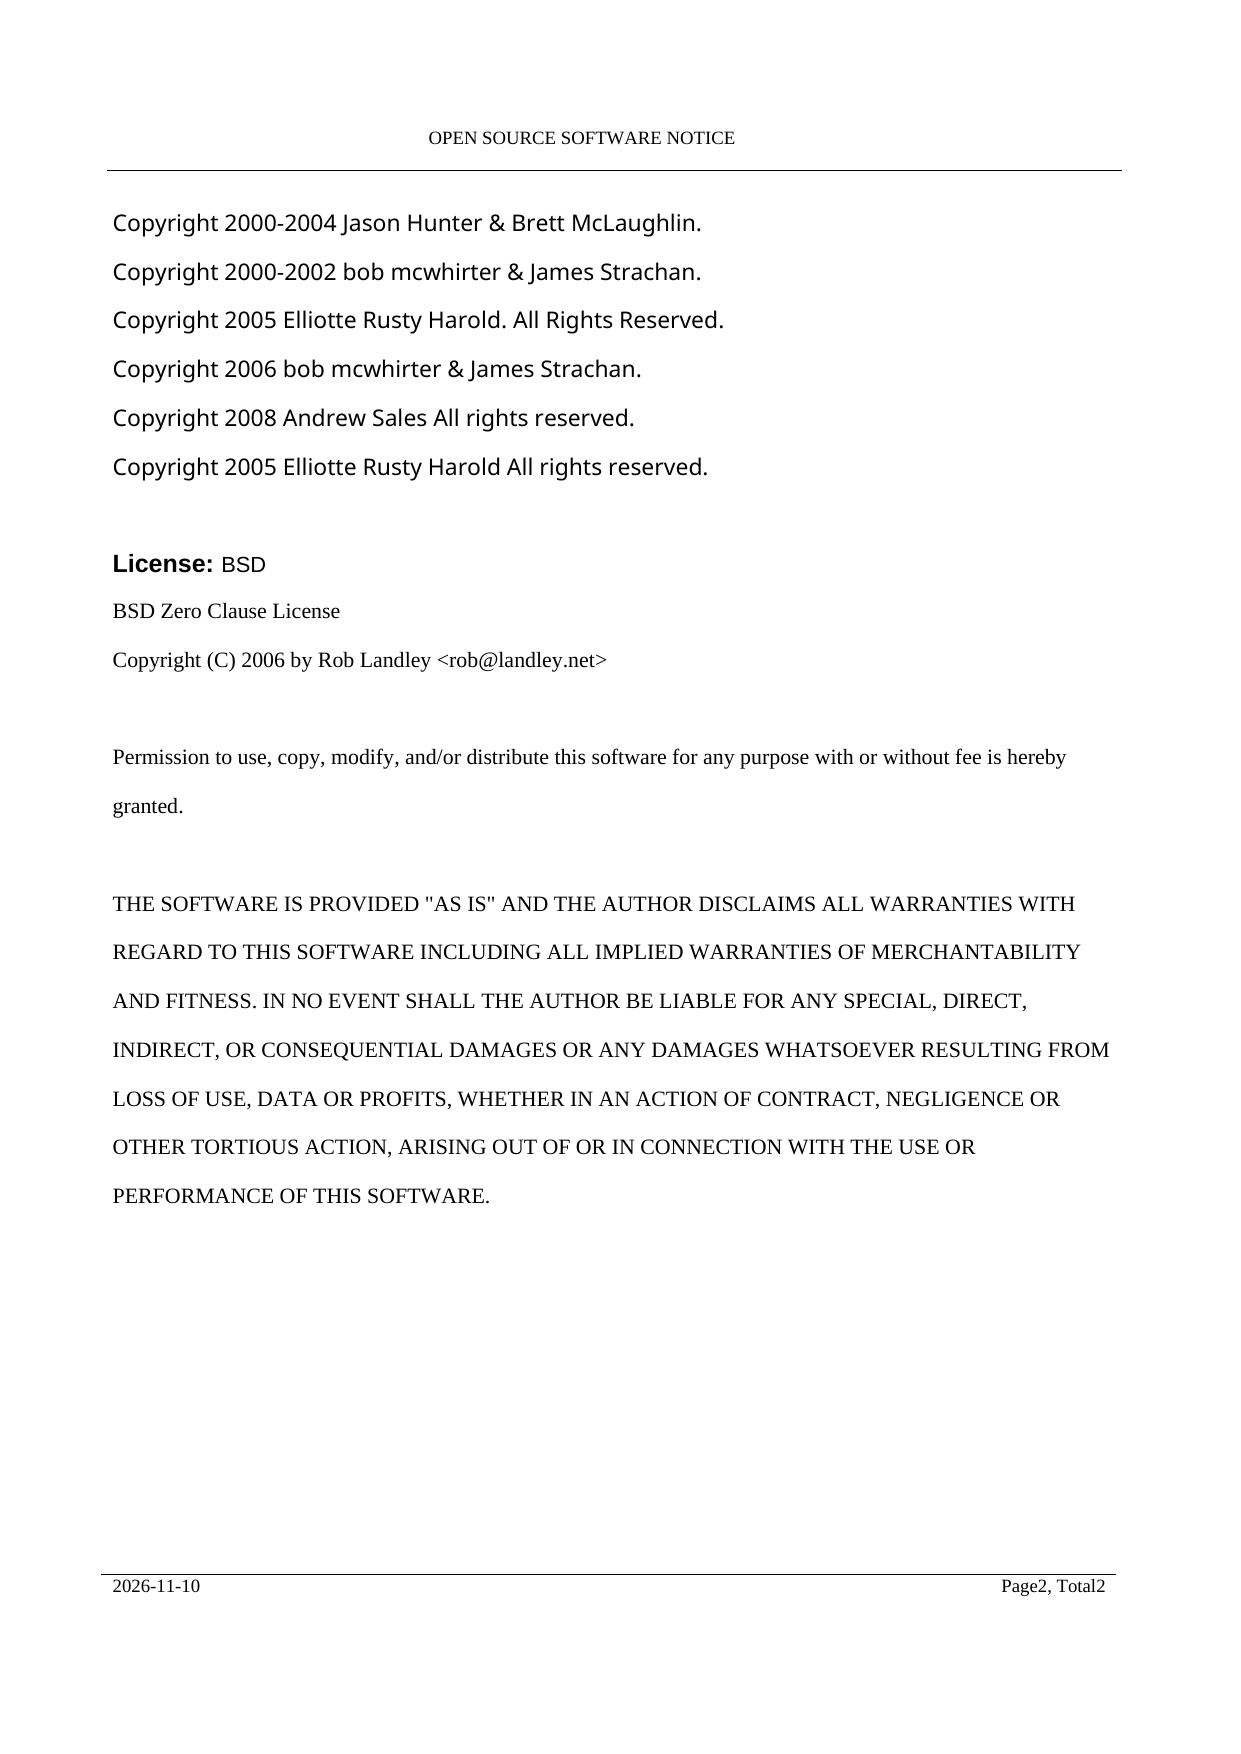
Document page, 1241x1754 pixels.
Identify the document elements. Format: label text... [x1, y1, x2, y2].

text BSD Zero Clause License Copyright (C) 2006 by Rob Landley <rob@landley.net> Permission to use, copy, modify, and/or distribute this software for any purpose with or without fee is hereby granted. THE SOFTWARE IS PROVIDED "AS IS" AND THE AUTHOR DISCLAIMS ALL WARRANTIES WITH REGARD TO THIS SOFTWARE INCLUDING ALL IMPLIED WARRANTIES OF MERCHANTABILITY AND FITNESS. IN NO EVENT SHALL THE AUTHOR BE LIABLE FOR ANY SPECIAL, DIRECT, INDIRECT, OR CONSEQUENTIAL DAMAGES OR ANY DAMAGES WHATSOEVER RESULTING FROM LOSS OF USE, DATA OR PROFITS, WHETHER IN AN ACTION OF CONTRACT, NEGLIGENCE OR OTHER TORTIOUS ACTION, ARISING OUT OF OR IN CONNECTION WITH THE USE OR PERFORMANCE OF THIS SOFTWARE. [112, 594, 1128, 1261]
text License: BSD [112, 548, 1128, 580]
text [112, 206, 1128, 531]
